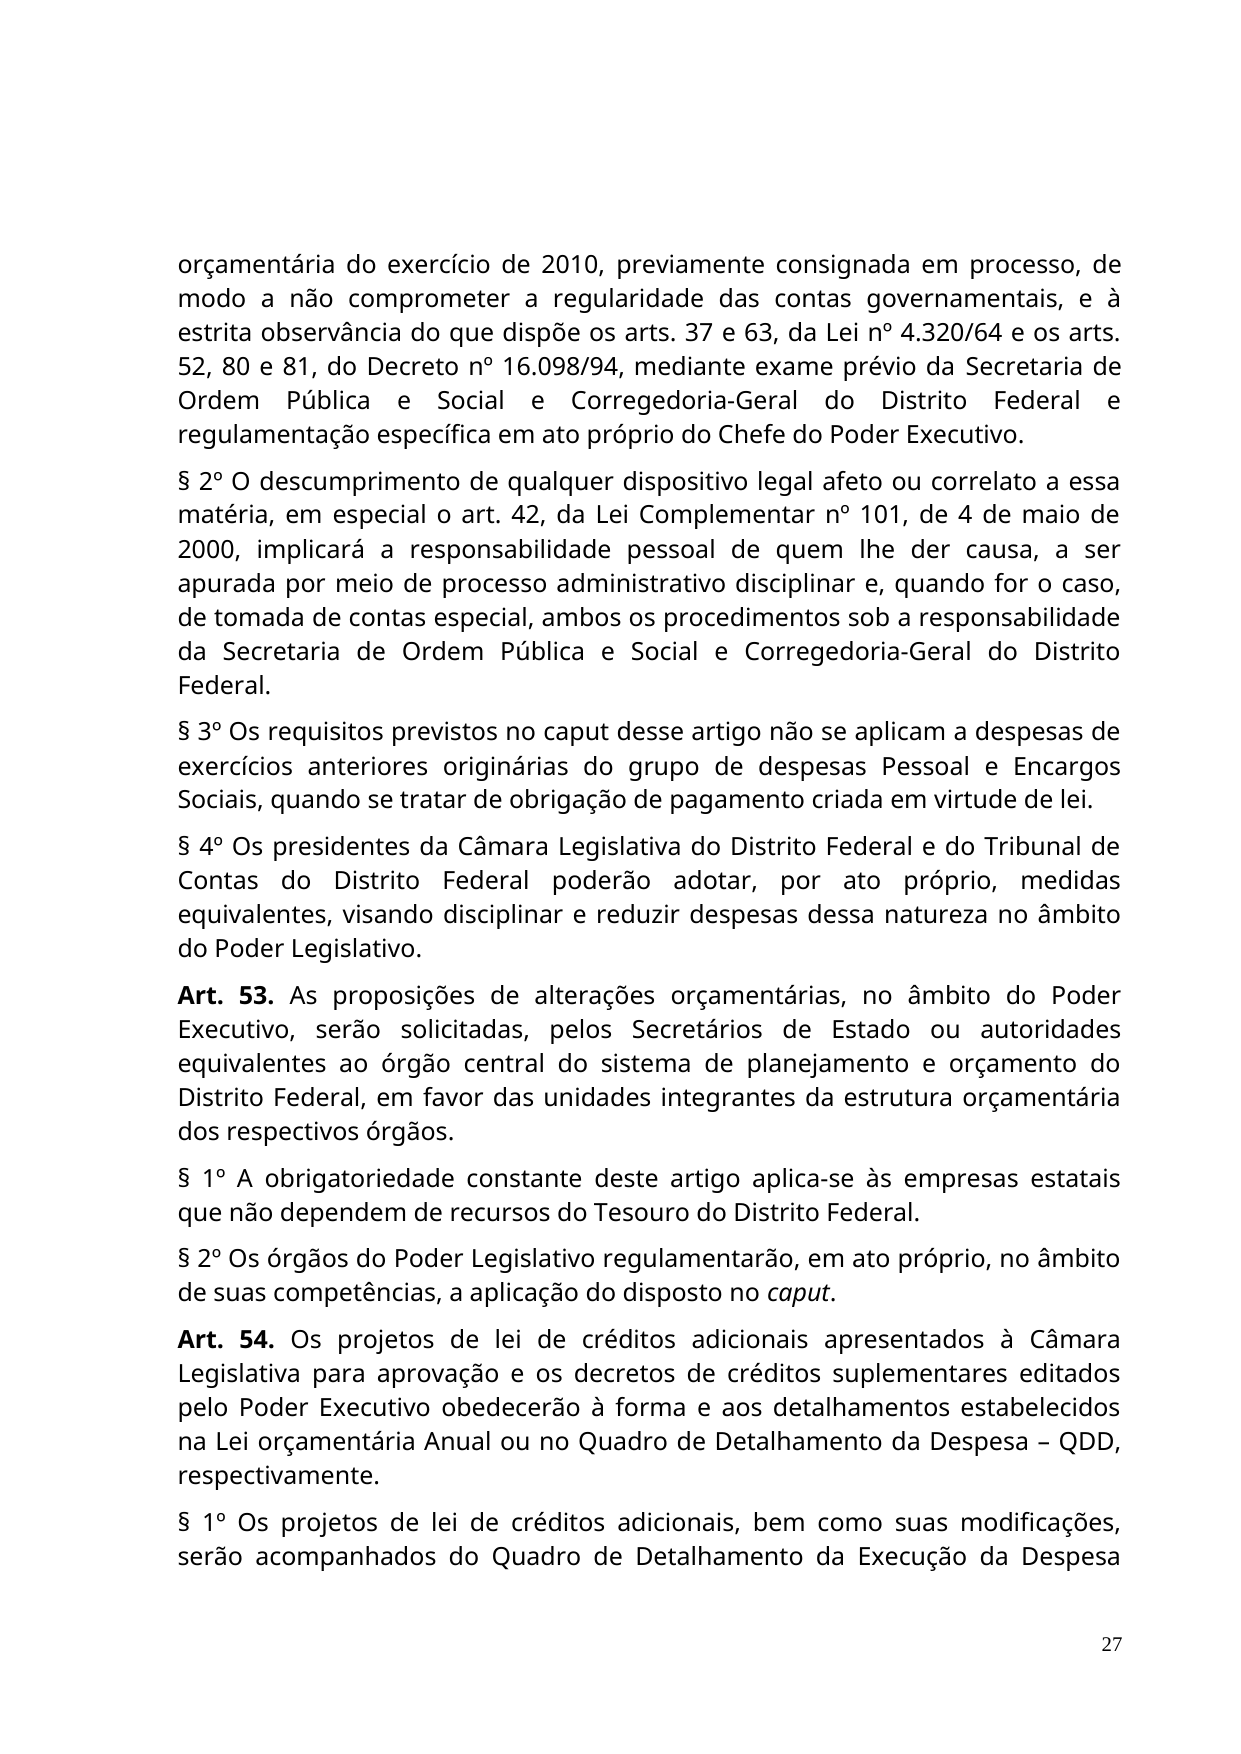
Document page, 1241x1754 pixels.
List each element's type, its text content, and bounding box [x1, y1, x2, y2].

text § 2º O descumprimento de qualquer dispositivo legal afeto ou correlato a essa matéria, em especial o art. 42, da Lei Complementar nº 101, de 4 de maio de 2000, implicará a responsabilidade pessoal de quem lhe der causa, a ser apurada por meio de processo administrativo disciplinar e, quando for o caso, de tomada de contas especial, ambos os procedimentos sob a responsabilidade da Secretaria de Ordem Pública e Social e Corregedoria-Geral do Distrito Federal. [177, 463, 1122, 702]
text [177, 1504, 1122, 1572]
text § 4º Os presidentes da Câmara Legislativa do Distrito Federal e do Tribunal de Contas do Distrito Federal poderão adotar, por ato próprio, medidas equivalentes, visando disciplinar e reduzir despesas dessa natureza no âmbito do Poder Legislativo. [177, 829, 1122, 965]
text Art. 54. Os projetos de lei de créditos adicionais apresentados à Câmara Legislativa para aprovação e os decretos de créditos suplementares editados pelo Poder Executivo obedecerão à forma e aos detalhamentos estabelecidos na Lei orçamentária Anual ou no Quadro de Detalhamento da Despesa – QDD, respectivamente. [177, 1322, 1122, 1492]
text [177, 246, 1122, 451]
text Art. 53. As proposições de alterações orçamentárias, no âmbito do Poder Executivo, serão solicitadas, pelos Secretários de Estado ou autoridades equivalentes ao órgão central do sistema de planejamento e orçamento do Distrito Federal, em favor das unidades integrantes da estrutura orçamentária dos respectivos órgãos. [177, 977, 1122, 1148]
text § 1º A obrigatoriedade constante deste artigo aplica-se às empresas estatais que não dependem de recursos do Tesouro do Distrito Federal. [177, 1160, 1122, 1228]
text § 2º Os órgãos do Poder Legislativo regulamentarão, em ato próprio, no âmbito de suas competências, a aplicação do disposto no caput. [177, 1241, 1122, 1309]
text § 3º Os requisitos previstos no caput desse artigo não se aplicam a despesas de exercícios anteriores originárias do grupo de despesas Pessoal e Encargos Sociais, quando se tratar de obrigação de pagamento criada em virtude de lei. [177, 714, 1122, 816]
